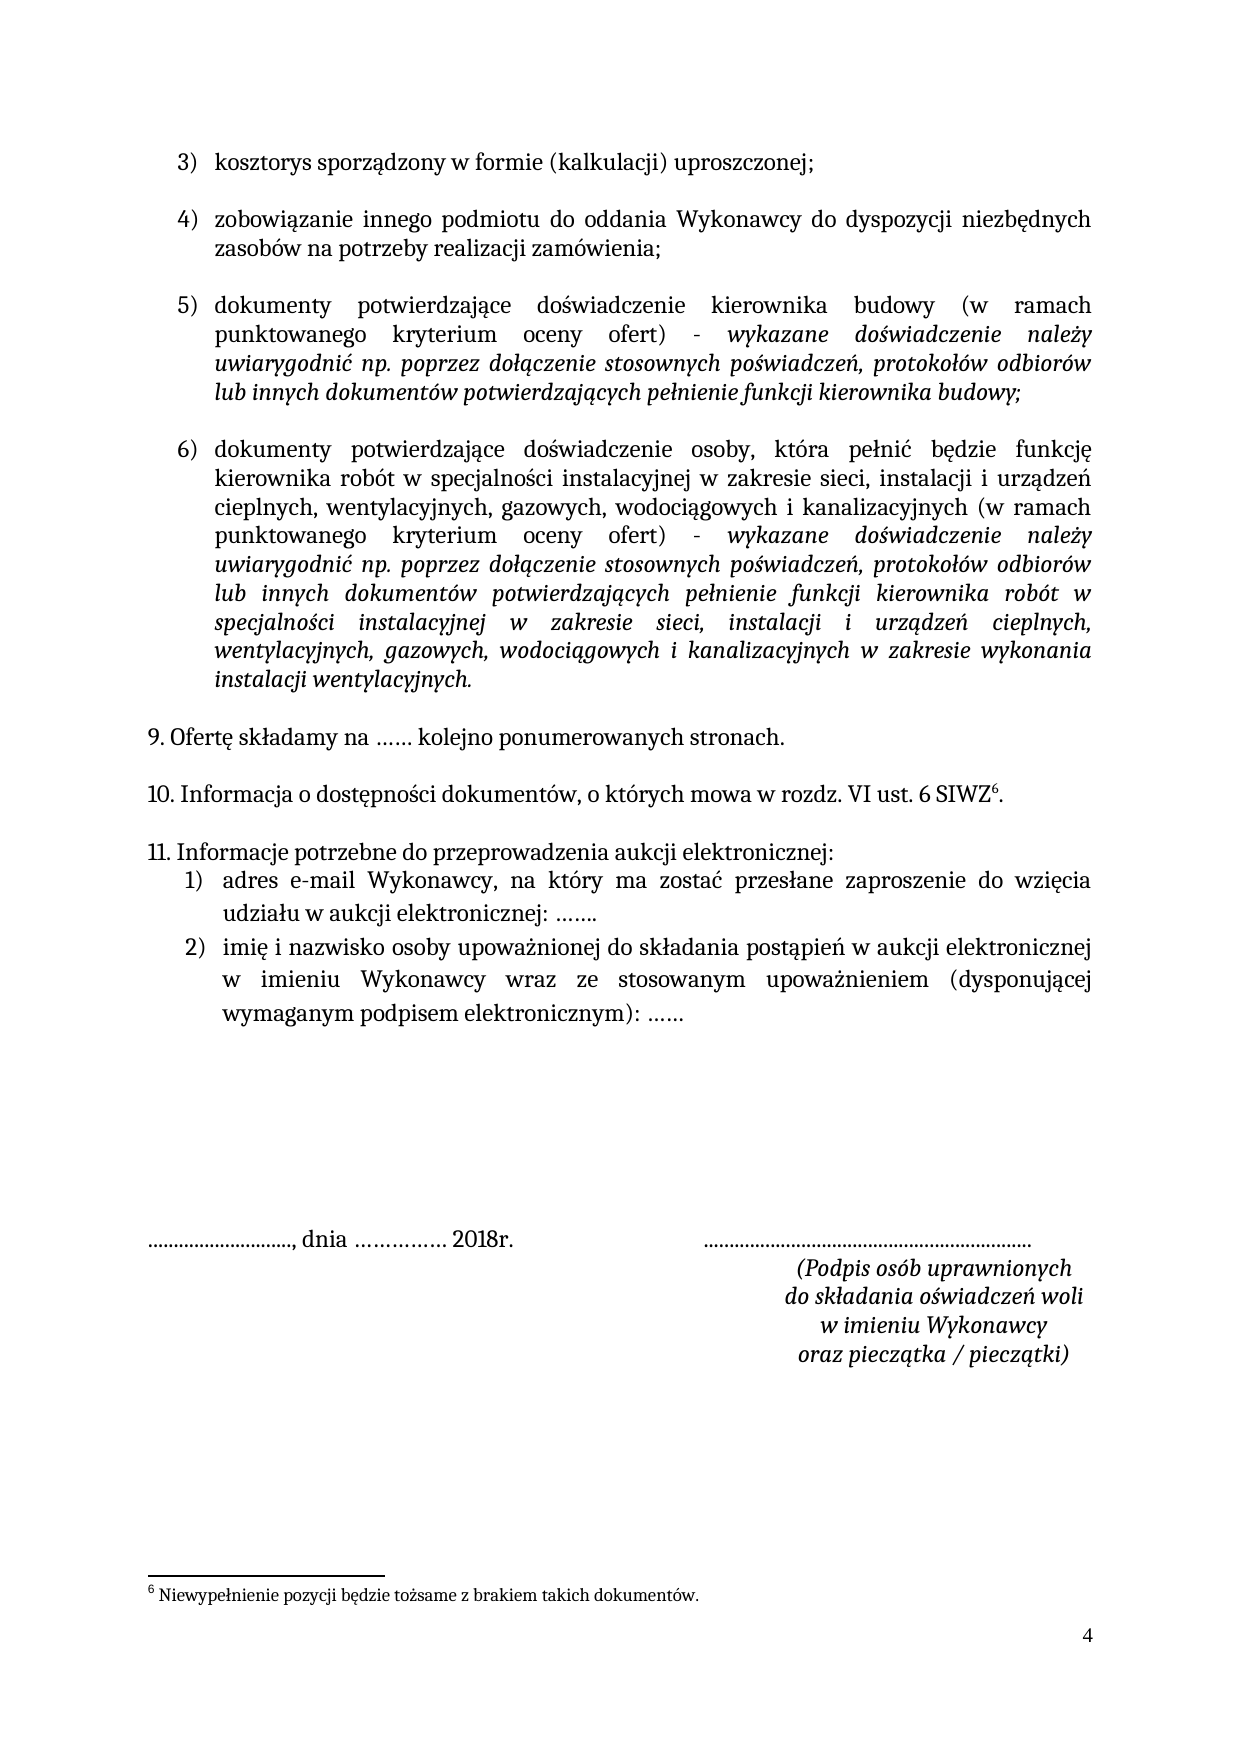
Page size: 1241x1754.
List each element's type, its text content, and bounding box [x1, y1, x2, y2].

list imię i nazwisko osoby upoważnionej do składania postąpień w aukcji elektronicznej w imieniu Wykonawcy wraz ze stosowanym upoważnieniem (dysponującej wymaganym podpisem elektronicznym): …… [185, 932, 1093, 1027]
text (Podpis osób uprawnionych do składania oświadczeń woli w imieniu Wykonawcy oraz pieczątka / pieczątki) [783, 1253, 1085, 1368]
text 9. Ofertę składamy na …… kolejno ponumerowanych stronach. [148, 723, 1196, 751]
list dokumenty potwierdzające doświadczenie kierownika budowy (w ramach punktowanego kryterium oceny ofert) - wykazane doświadczenie należy uwiarygodnić np. poprzez dołączenie stosownych poświadczeń, protokołów odbiorów lub innych dokumentów potwierdzających pełnienie funkcji kierownika budowy; [177, 291, 1093, 406]
list zobowiązanie innego podmiotu do oddania Wykonawcy do dyspozycji niezbędnych zasobów na potrzeby realizacji zamówienia; [177, 205, 1093, 263]
list kosztorys sporządzony w formie (kalkulacji) uproszczonej; [177, 148, 1093, 176]
text 10. Informacja o dostępności dokumentów, o których mowa w rozdz. VI ust. 6 SIWZ. [148, 780, 1196, 809]
text 11. Informacje potrzebne do przeprowadzenia aukcji elektronicznej: [148, 838, 1196, 866]
list adres e-mail Wykonawcy, na który ma zostać przesłane zaproszenie do wzięcia udziału w aukcji elektronicznej: ……. [185, 866, 1093, 928]
list dokumenty potwierdzające doświadczenie osoby, która pełnić będzie funkcję kierownika robót w specjalności instalacyjnej w zakresie sieci, instalacji i urządzeń cieplnych, wentylacyjnych, gazowych, wodociągowych i kanalizacyjnych (w ramach punktowanego kryterium oceny ofert) - wykazane doświadczenie należy uwiarygodnić np. poprzez dołączenie stosownych poświadczeń, protokołów odbiorów lub innych dokumentów potwierdzających pełnienie funkcji kierownika robót w specjalności instalacyjnej w zakresie sieci, instalacji i urządzeń cieplnych, wentylacyjnych, gazowych, wodociągowych i kanalizacyjnych w zakresie wykonania instalacji wentylacyjnych. [177, 435, 1093, 694]
text ............................, dnia …………… 2018r. ................................................................ [148, 1225, 1196, 1253]
